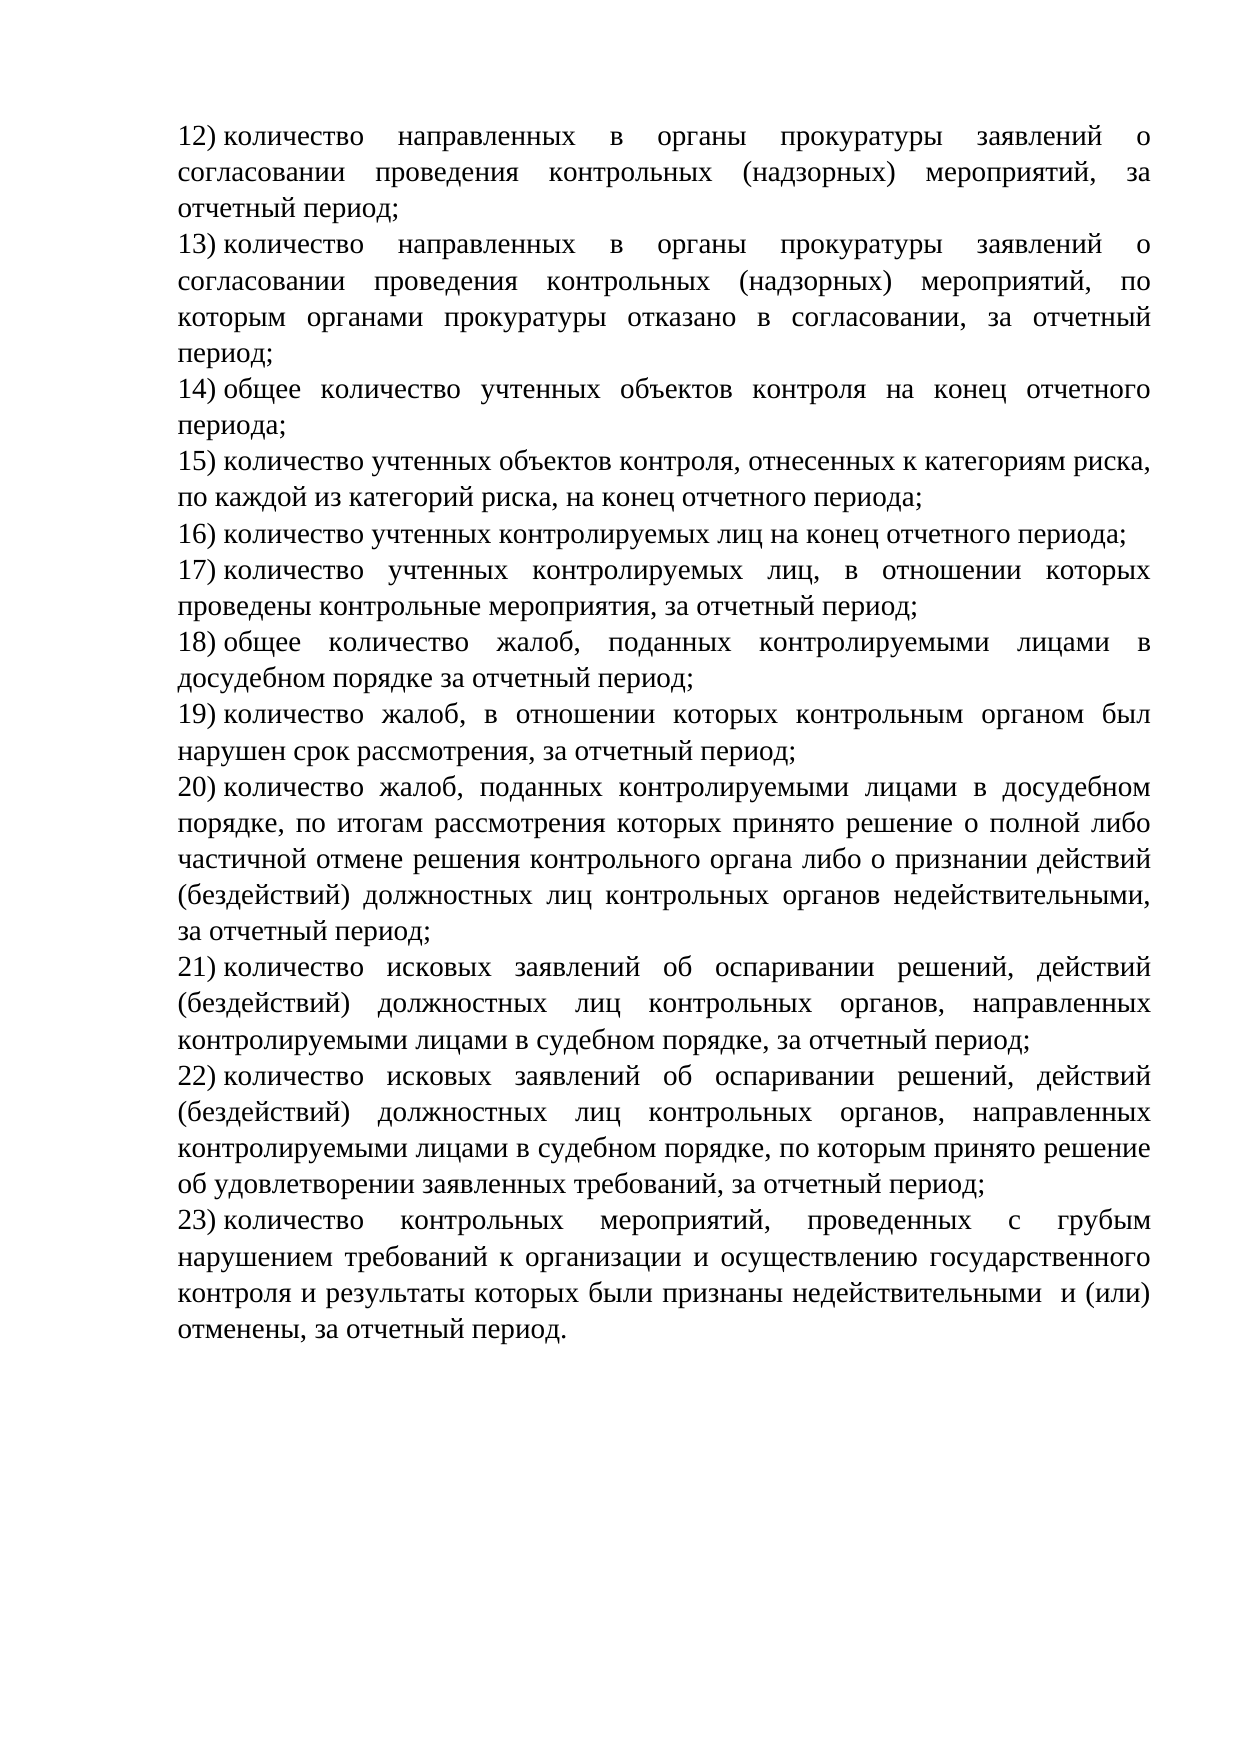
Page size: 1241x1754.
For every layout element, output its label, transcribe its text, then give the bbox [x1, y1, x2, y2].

list общее количество учтенных объектов контроля на конец отчетного периода; [177, 371, 1152, 441]
list количество жалоб, поданных контролируемыми лицами в досудебном порядке, по итогам рассмотрения которых принято решение о полной либо частичной отмене решения контрольного органа либо о признании действий (бездействий) должностных лиц контрольных органов недействительными, за отчетный период; [177, 769, 1152, 947]
list количество жалоб, в отношении которых контрольным органом был нарушен срок рассмотрения, за отчетный период; [177, 696, 1152, 766]
list количество учтенных объектов контроля, отнесенных к категориям риска, по каждой из категорий риска, на конец отчетного периода; [177, 443, 1152, 513]
list количество контрольных мероприятий, проведенных с грубым нарушением требований к организации и осуществлению государственного контроля и результаты которых были признаны недействительными и (или) отменены, за отчетный период. [177, 1202, 1152, 1344]
list количество направленных в органы прокуратуры заявлений о согласовании проведения контрольных (надзорных) мероприятий, за отчетный период; [177, 118, 1152, 224]
list количество учтенных контролируемых лиц на конец отчетного периода; [177, 516, 1152, 549]
list общее количество жалоб, поданных контролируемыми лицами в досудебном порядке за отчетный период; [177, 624, 1152, 694]
list количество исковых заявлений об оспаривании решений, действий (бездействий) должностных лиц контрольных органов, направленных контролируемыми лицами в судебном порядке, по которым принято решение об удовлетворении заявленных требований, за отчетный период; [177, 1058, 1152, 1200]
list количество направленных в органы прокуратуры заявлений о согласовании проведения контрольных (надзорных) мероприятий, по которым органами прокуратуры отказано в согласовании, за отчетный период; [177, 227, 1152, 368]
list количество исковых заявлений об оспаривании решений, действий (бездействий) должностных лиц контрольных органов, направленных контролируемыми лицами в судебном порядке, за отчетный период; [177, 949, 1152, 1055]
list количество учтенных контролируемых лиц, в отношении которых проведены контрольные мероприятия, за отчетный период; [177, 552, 1152, 622]
